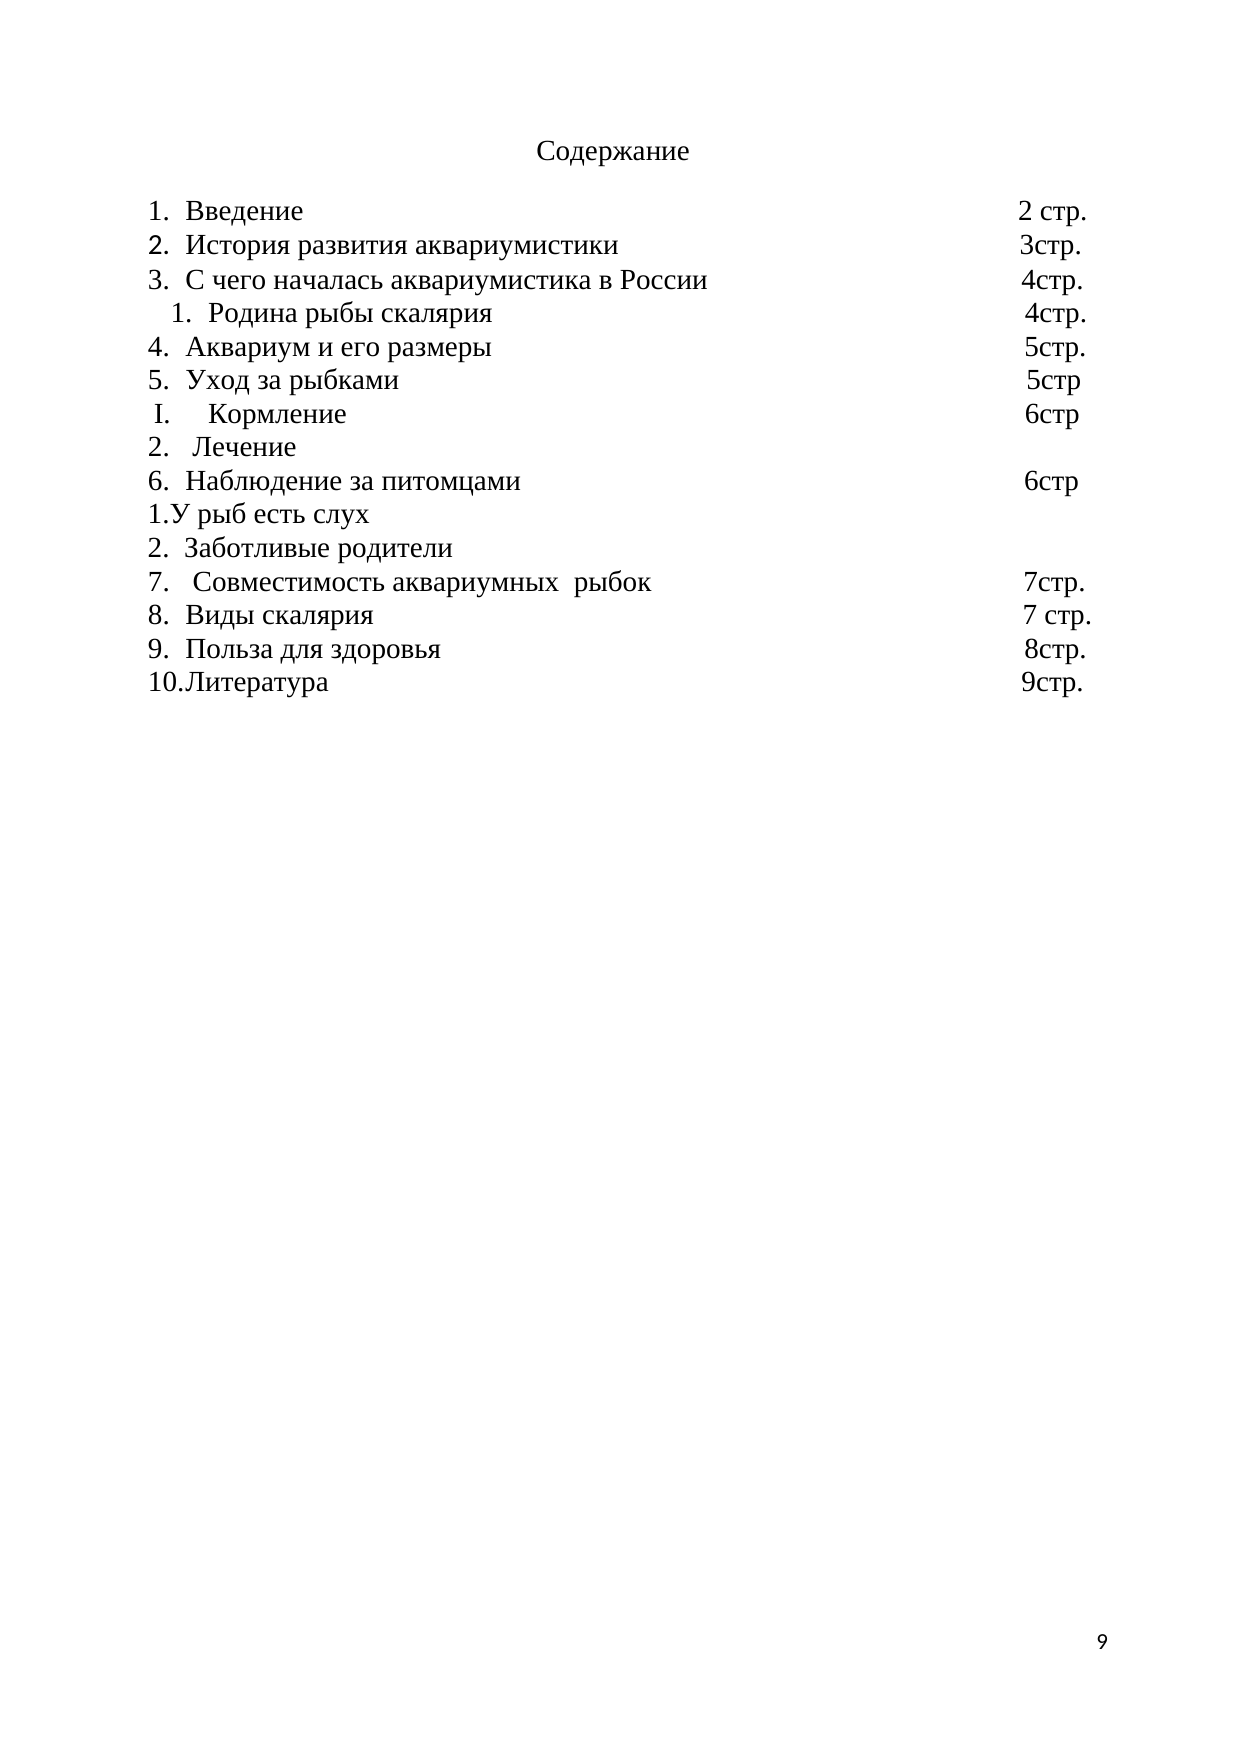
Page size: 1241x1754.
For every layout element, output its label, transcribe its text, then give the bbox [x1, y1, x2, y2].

list Виды скалярия 7 стр. [148, 597, 1107, 631]
list Польза для здоровья 8стр. [148, 631, 1107, 664]
text Содержание [118, 133, 1107, 167]
text 2. Заботливые родители [133, 530, 1107, 564]
list Аквариум и его размеры 5стр. [148, 329, 1107, 362]
list Родина рыбы скалярия 4стр. [170, 295, 1107, 329]
list История развития аквариумистики 3стр. [148, 226, 1107, 262]
text 1.У рыб есть слух [133, 497, 1107, 530]
subtitle С чего началась аквариумистика в России 4стр. [148, 262, 1107, 295]
list Совместимость аквариумных рыбок 7стр. [148, 564, 1107, 597]
list Литература 9стр. [148, 664, 1107, 698]
list Лечение [148, 429, 1107, 463]
list Введение 2 стр. [148, 193, 1107, 226]
list Уход за рыбками 5стр [148, 362, 1107, 396]
list Наблюдение за питомцами 6стр [148, 463, 1107, 497]
list Кормление 6стр [170, 396, 1107, 429]
